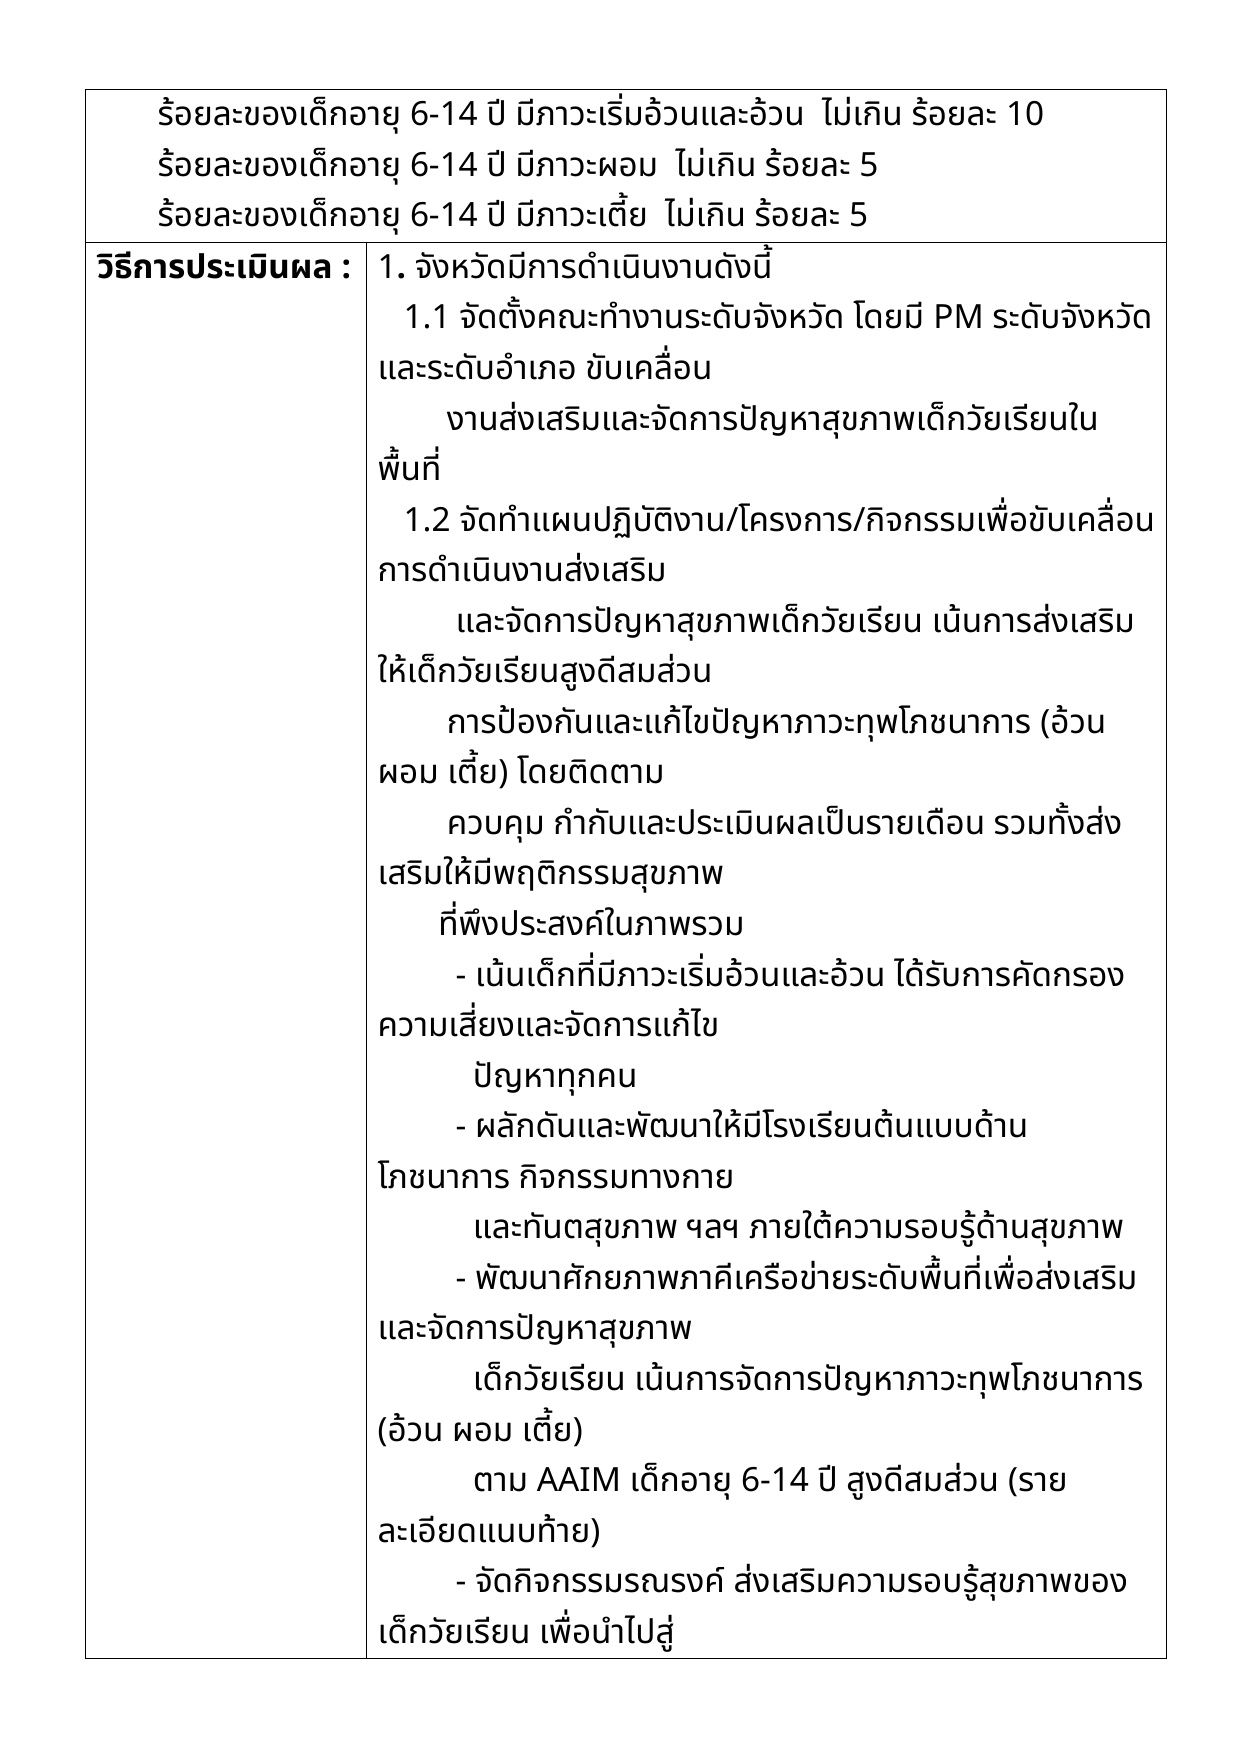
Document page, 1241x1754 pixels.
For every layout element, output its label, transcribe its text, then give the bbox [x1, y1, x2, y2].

table_cell วิธีการประเมินผล : [86, 243, 366, 1658]
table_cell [86, 90, 1166, 242]
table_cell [367, 243, 1166, 1658]
